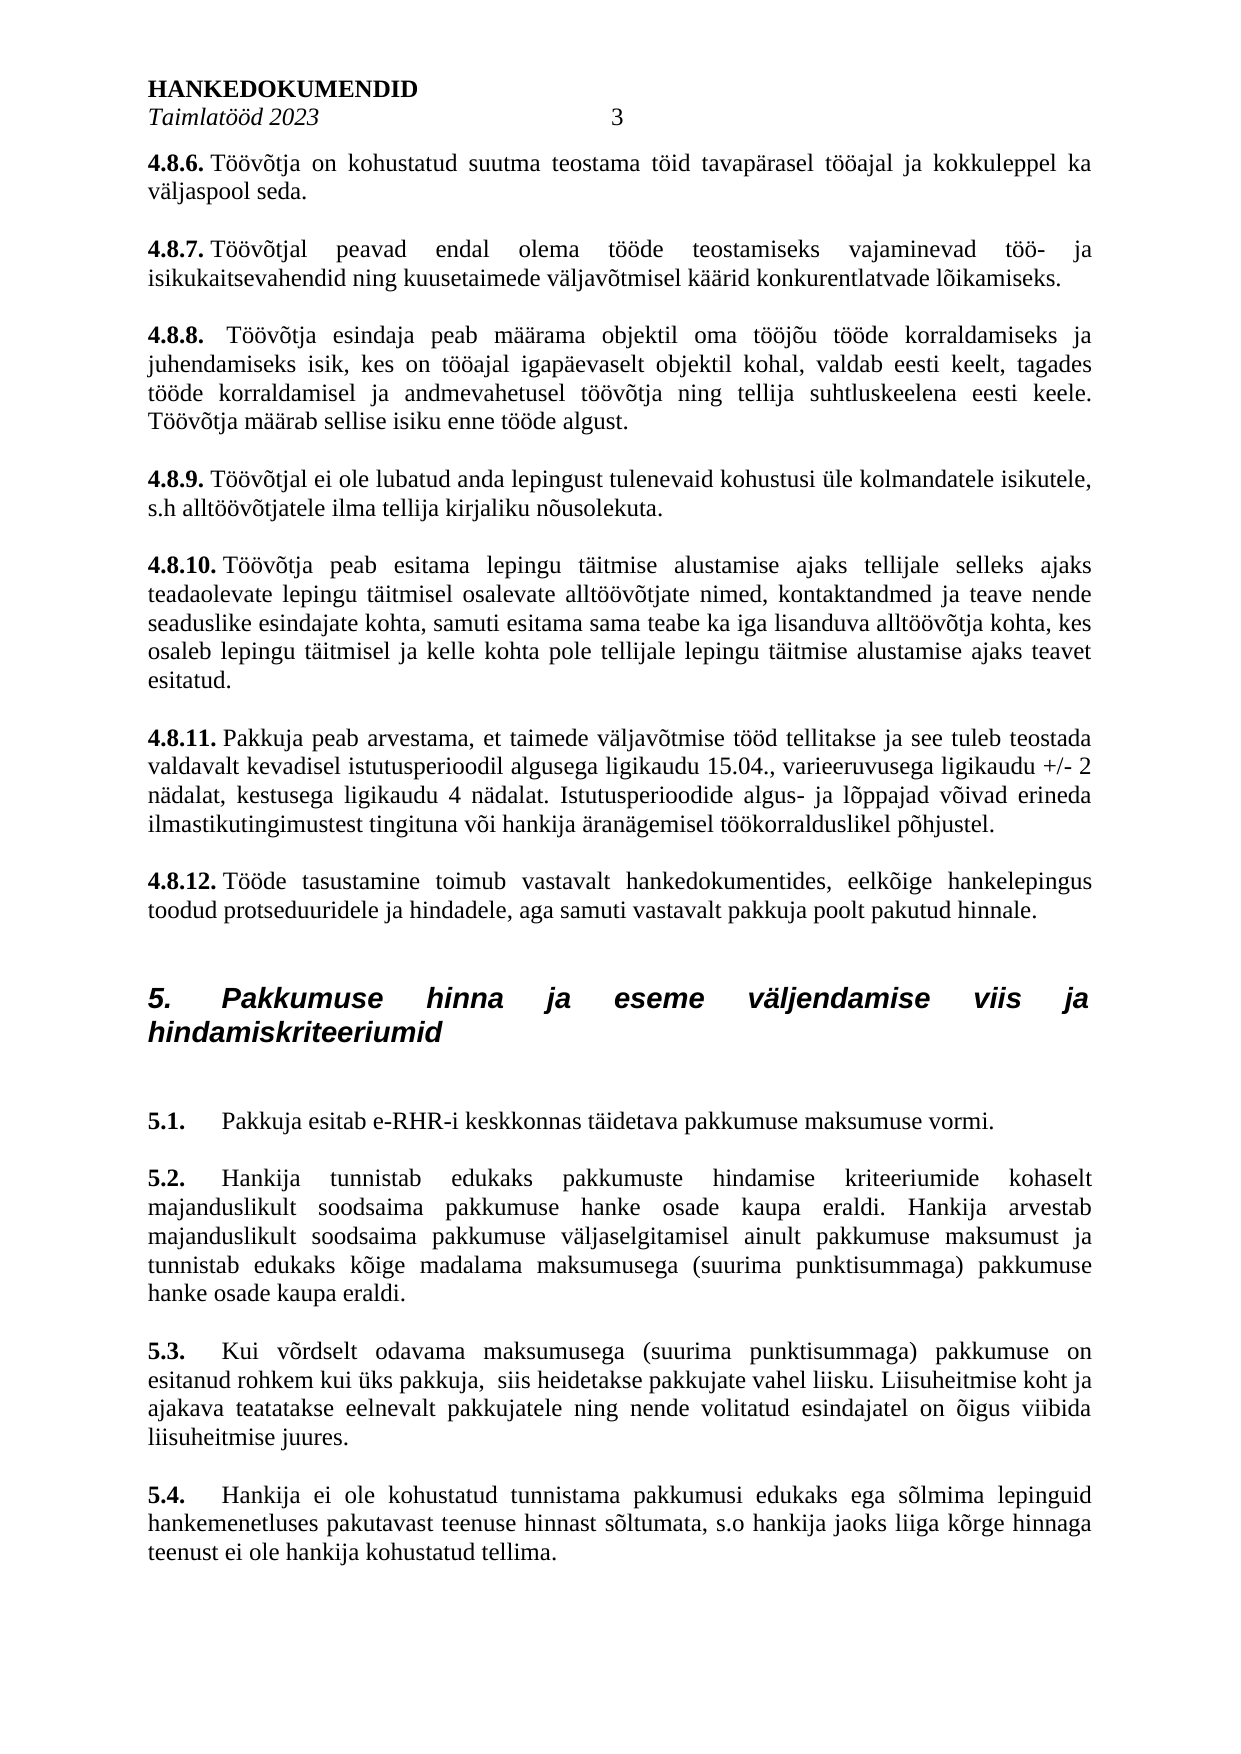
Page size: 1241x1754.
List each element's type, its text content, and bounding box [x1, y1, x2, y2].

list Tööde tasustamine toimub vastavalt hankedokumentides, eelkõige hankelepingus toodud protseduuridele ja hindadele, aga samuti vastavalt pakkuja poolt pakutud hinnale. [148, 866, 1093, 924]
list Töövõtjal peavad endal olema tööde teostamiseks vajaminevad töö- ja isikukaitsevahendid ning kuusetaimede väljavõtmisel käärid konkurentlatvade lõikamiseks. [148, 234, 1093, 291]
list Pakkuja esitab e-RHR-i keskkonnas täidetava pakkumuse maksumuse vormi. [148, 1106, 1093, 1135]
list Töövõtja on kohustatud suutma teostama töid tavapärasel tööajal ja kokkuleppel ka väljaspool seda. [148, 148, 1093, 205]
list Töövõtja peab esitama lepingu täitmise alustamise ajaks tellijale selleks ajaks teadaolevate lepingu täitmisel osalevate alltöövõtjate nimed, kontaktandmed ja teave nende seaduslike esindajate kohta, samuti esitama sama teabe ka iga lisanduva alltöövõtja kohta, kes osaleb lepingu täitmisel ja kelle kohta pole tellijale lepingu täitmise alustamise ajaks teavet esitatud. [148, 550, 1093, 694]
list Hankija ei ole kohustatud tunnistama pakkumusi edukaks ega sõlmima lepinguid hankemenetluses pakutavast teenuse hinnast sõltumata, s.o hankija jaoks liiga kõrge hinnaga teenust ei ole hankija kohustatud tellima. [148, 1480, 1093, 1566]
list Hankija tunnistab edukaks pakkumuste hindamise kriteeriumide kohaselt majanduslikult soodsaima pakkumuse hanke osade kaupa eraldi. Hankija arvestab majanduslikult soodsaima pakkumuse väljaselgitamisel ainult pakkumuse maksumust ja tunnistab edukaks kõige madalama maksumusega (suurima punktisummaga) pakkumuse hanke osade kaupa eraldi. [148, 1163, 1093, 1307]
list Töövõtja esindaja peab määrama objektil oma tööjõu tööde korraldamiseks ja juhendamiseks isik, kes on tööajal igapäevaselt objektil kohal, valdab eesti keelt, tagades tööde korraldamisel ja andmevahetusel töövõtja ning tellija suhtluskeelena eesti keele. Töövõtja määrab sellise isiku enne tööde algust. [148, 320, 1093, 435]
subtitle Pakkumuse hinna ja eseme väljendamise viis ja hindamiskriteeriumid [148, 981, 1093, 1048]
list Pakkuja peab arvestama, et taimede väljavõtmise tööd tellitakse ja see tuleb teostada valdavalt kevadisel istutusperioodil algusega ligikaudu 15.04., varieeruvusega ligikaudu +/- 2 nädalat, kestusega ligikaudu 4 nädalat. Istutusperioodide algus- ja lõppajad võivad erineda ilmastikutingimustest tingituna või hankija äranägemisel töökorralduslikel põhjustel. [148, 723, 1093, 838]
list Kui võrdselt odavama maksumusega (suurima punktisummaga) pakkumuse on esitanud rohkem kui üks pakkuja, siis heidetakse pakkujate vahel liisku. Liisuheitmise koht ja ajakava teatatakse eelnevalt pakkujatele ning nende volitatud esindajatel on õigus viibida liisuheitmise juures. [148, 1336, 1093, 1451]
list Töövõtjal ei ole lubatud anda lepingust tulenevaid kohustusi üle kolmandatele isikutele, s.h alltöövõtjatele ilma tellija kirjaliku nõusolekuta. [148, 464, 1093, 521]
